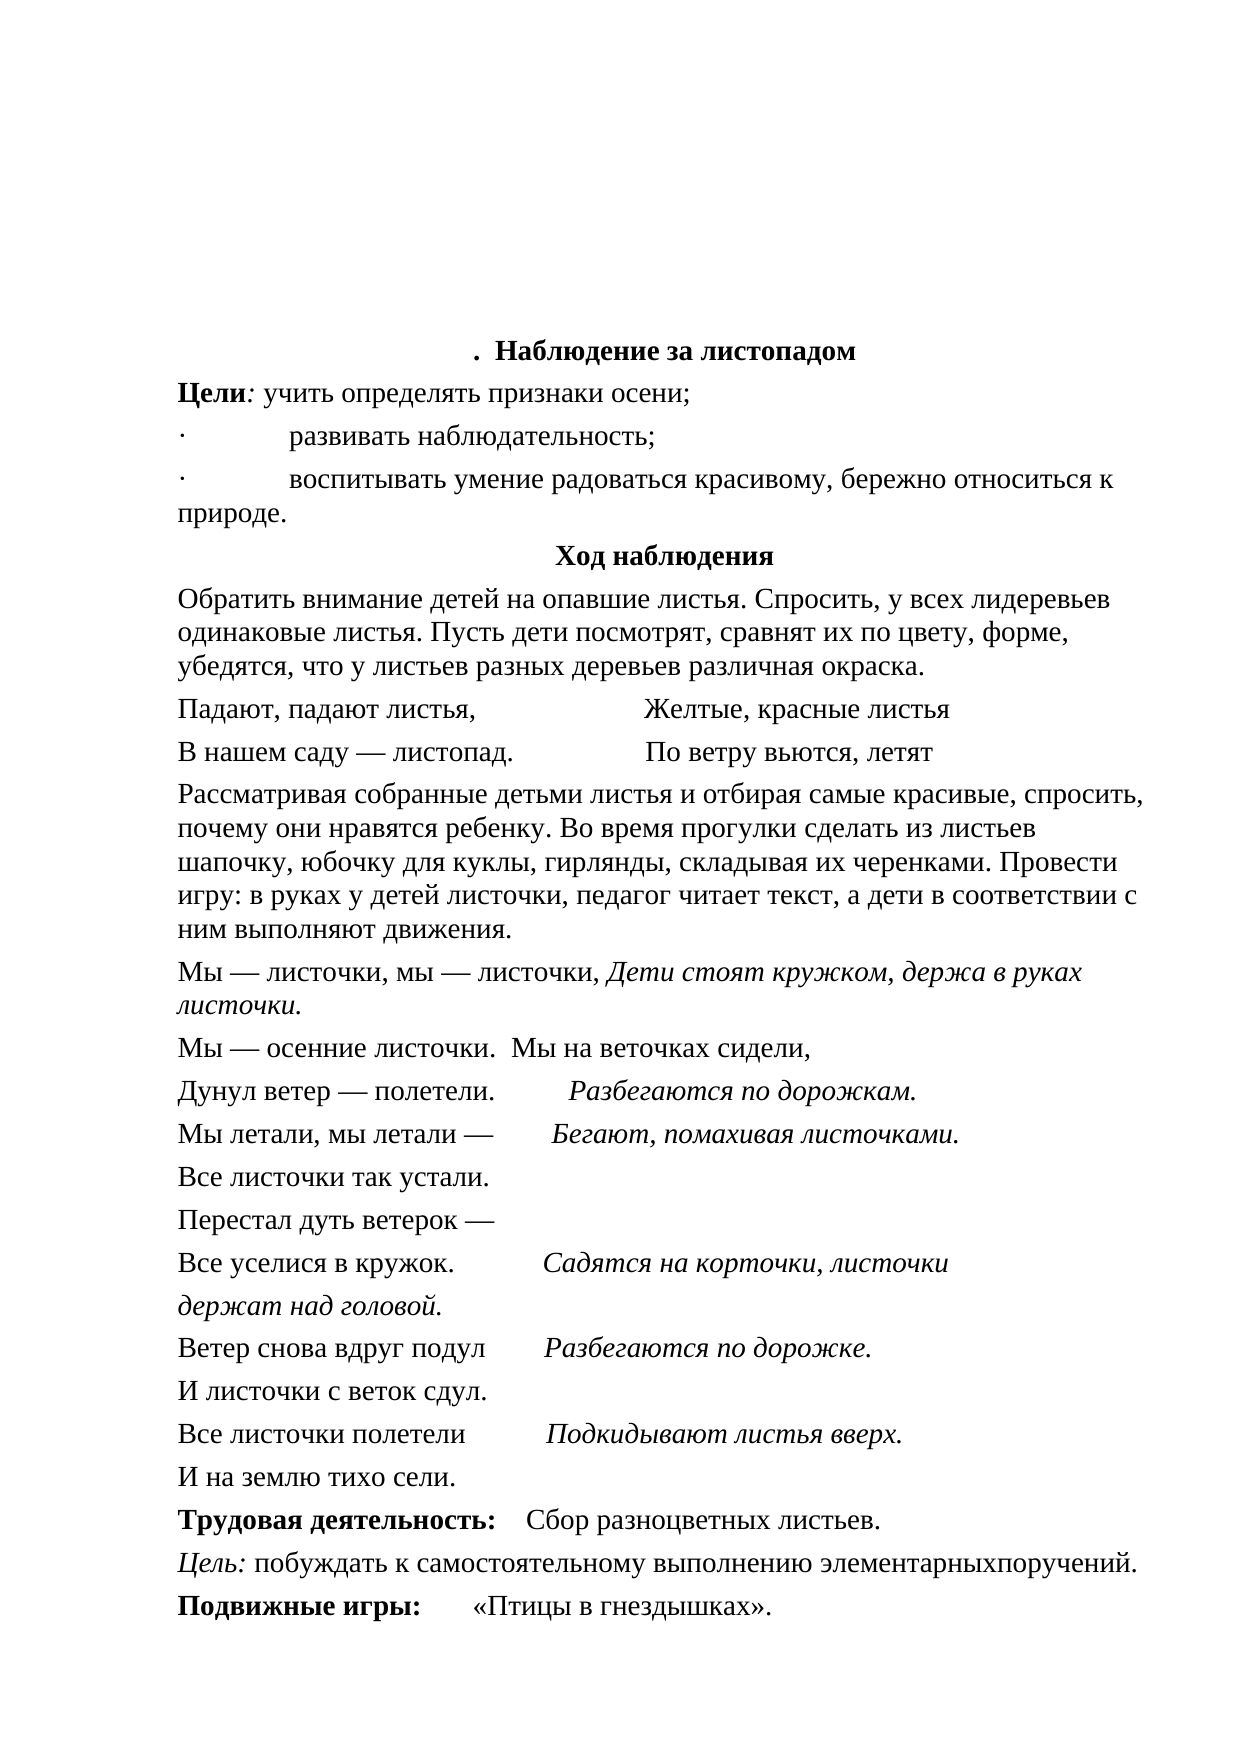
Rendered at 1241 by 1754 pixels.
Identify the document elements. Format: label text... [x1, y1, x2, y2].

text . Наблюдение за листопадом [177, 333, 1152, 366]
text И листочки с веток сдул. [177, 1373, 1152, 1407]
text В нашем саду — листопад. По ветру вьются, летят [177, 734, 1152, 767]
text · развивать наблюдательность; [177, 418, 1152, 452]
text Цели: учить определять признаки осени; [177, 376, 1152, 409]
text Обратить внимание детей на опавшие листья. Спросить, у всех лидеревьев одинаковые листья. Пусть дети посмотрят, сравнят их по цвету, форме, убедятся, что у листьев разных деревьев различная окраска. [177, 581, 1152, 681]
text Ход наблюдения [177, 538, 1152, 571]
text И на землю тихо сели. [177, 1459, 1152, 1493]
text Мы летали, мы летали — Бегают, помахивая листочками. [177, 1116, 1152, 1149]
text держат над головой. [177, 1288, 1152, 1321]
text · воспитывать умение радоваться красивому, бережно относиться к природе. [177, 461, 1152, 528]
text Все листочки так устали. [177, 1159, 1152, 1192]
text Подвижные игры: «Птицы в гнездышках». [177, 1588, 1152, 1622]
text Все уселися в кружок. Садятся на корточки, листочки [177, 1245, 1152, 1278]
text Трудовая деятельность: Сбор разноцветных листьев. [177, 1502, 1152, 1536]
text Все листочки полетели Подкидывают листья вверх. [177, 1416, 1152, 1450]
text Рассматривая собранные детьми листья и отбирая самые красивые, спросить, почему они нравятся ребенку. Во время прогулки сделать из листьев шапочку, юбочку для куклы, гирлянды, складывая их черенками. Провести игру: в руках у детей листочки, педагог читает текст, а дети в соответствии с ним выполняют движения. [177, 777, 1152, 944]
text Дунул ветер — полетели. Разбегаются по дорожкам. [177, 1073, 1152, 1107]
text Перестал дуть ветерок — [177, 1202, 1152, 1235]
text Мы — осенние листочки. Мы на веточках сидели, [177, 1030, 1152, 1064]
text Мы — листочки, мы — листочки, Дети стоят кружком, держа в руках листочки. [177, 954, 1152, 1021]
text Цель: побуждать к самостоятельному выполнению элементарныхпоручений. [177, 1545, 1152, 1579]
text Ветер снова вдруг подул Разбегаются по дорожке. [177, 1331, 1152, 1364]
text Падают, падают листья, Желтые, красные листья [177, 691, 1152, 724]
